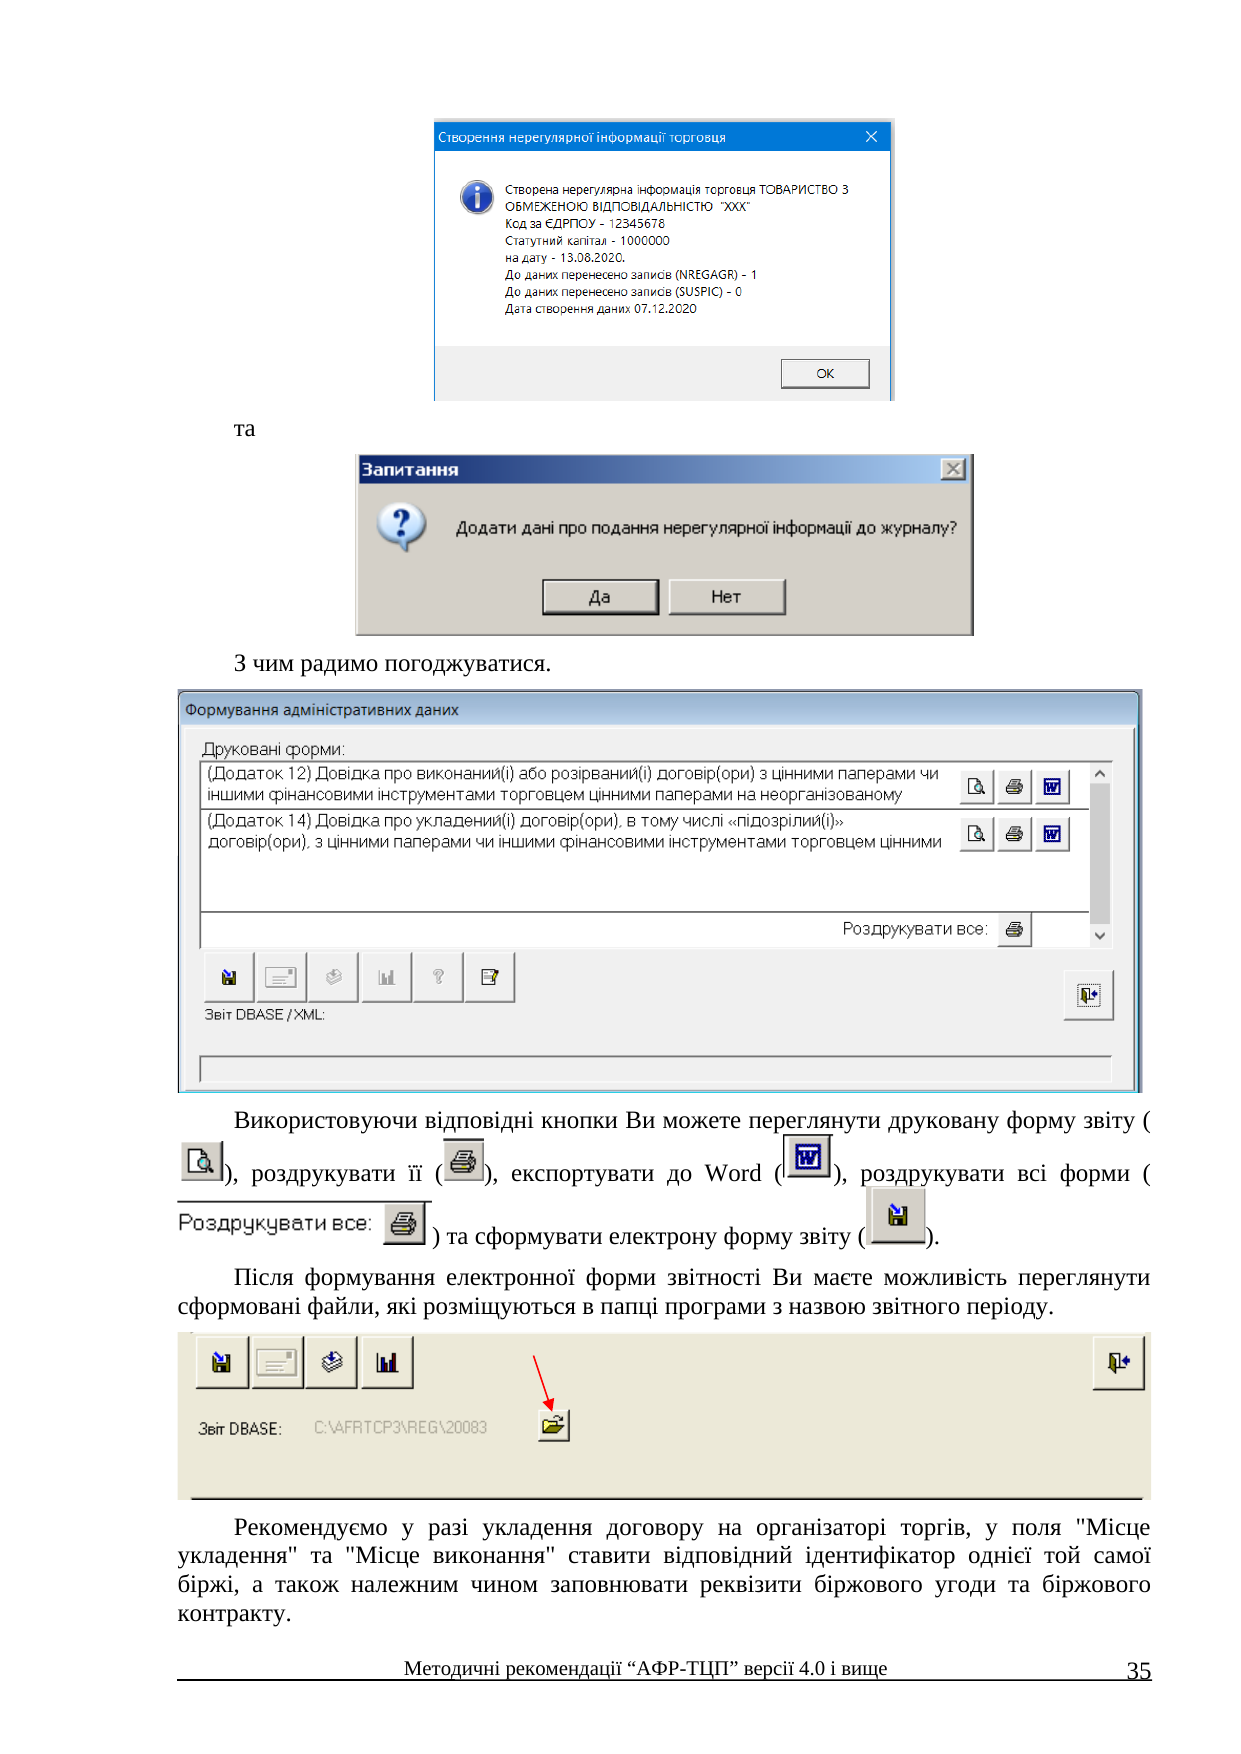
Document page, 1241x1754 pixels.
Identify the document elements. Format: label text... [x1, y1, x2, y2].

picture [177, 1198, 432, 1245]
picture [177, 689, 1152, 1093]
text Рекомендуємо у разі укладення договору на організаторі торгів, у поля "Місце укладення" та "Місце виконання" ставити відповідний ідентифікатор однієї той самої біржі, а також належним чином заповнювати реквізити біржового угоди та біржового контракту. [177, 1512, 1152, 1627]
picture [177, 1141, 224, 1181]
picture [443, 1138, 484, 1181]
picture [783, 1134, 834, 1181]
picture [866, 1186, 926, 1245]
text Після формування електронної форми звітності Ви маєте можливість переглянути сформовані файли, які розміщуються в папці програми з назвою звітного періоду. [177, 1262, 1152, 1319]
picture [355, 454, 974, 636]
text та [177, 413, 1152, 442]
picture [433, 118, 895, 401]
text Використовуючи відповідні кнопки Ви можете переглянути друковану форму звіту (), роздрукувати її (), експортувати до Word (), роздрукувати всі форми () та сформувати електрону форму звіту (). [177, 1105, 1152, 1249]
picture [177, 1332, 1152, 1500]
text З чим радимо погоджуватися. [177, 648, 1152, 677]
